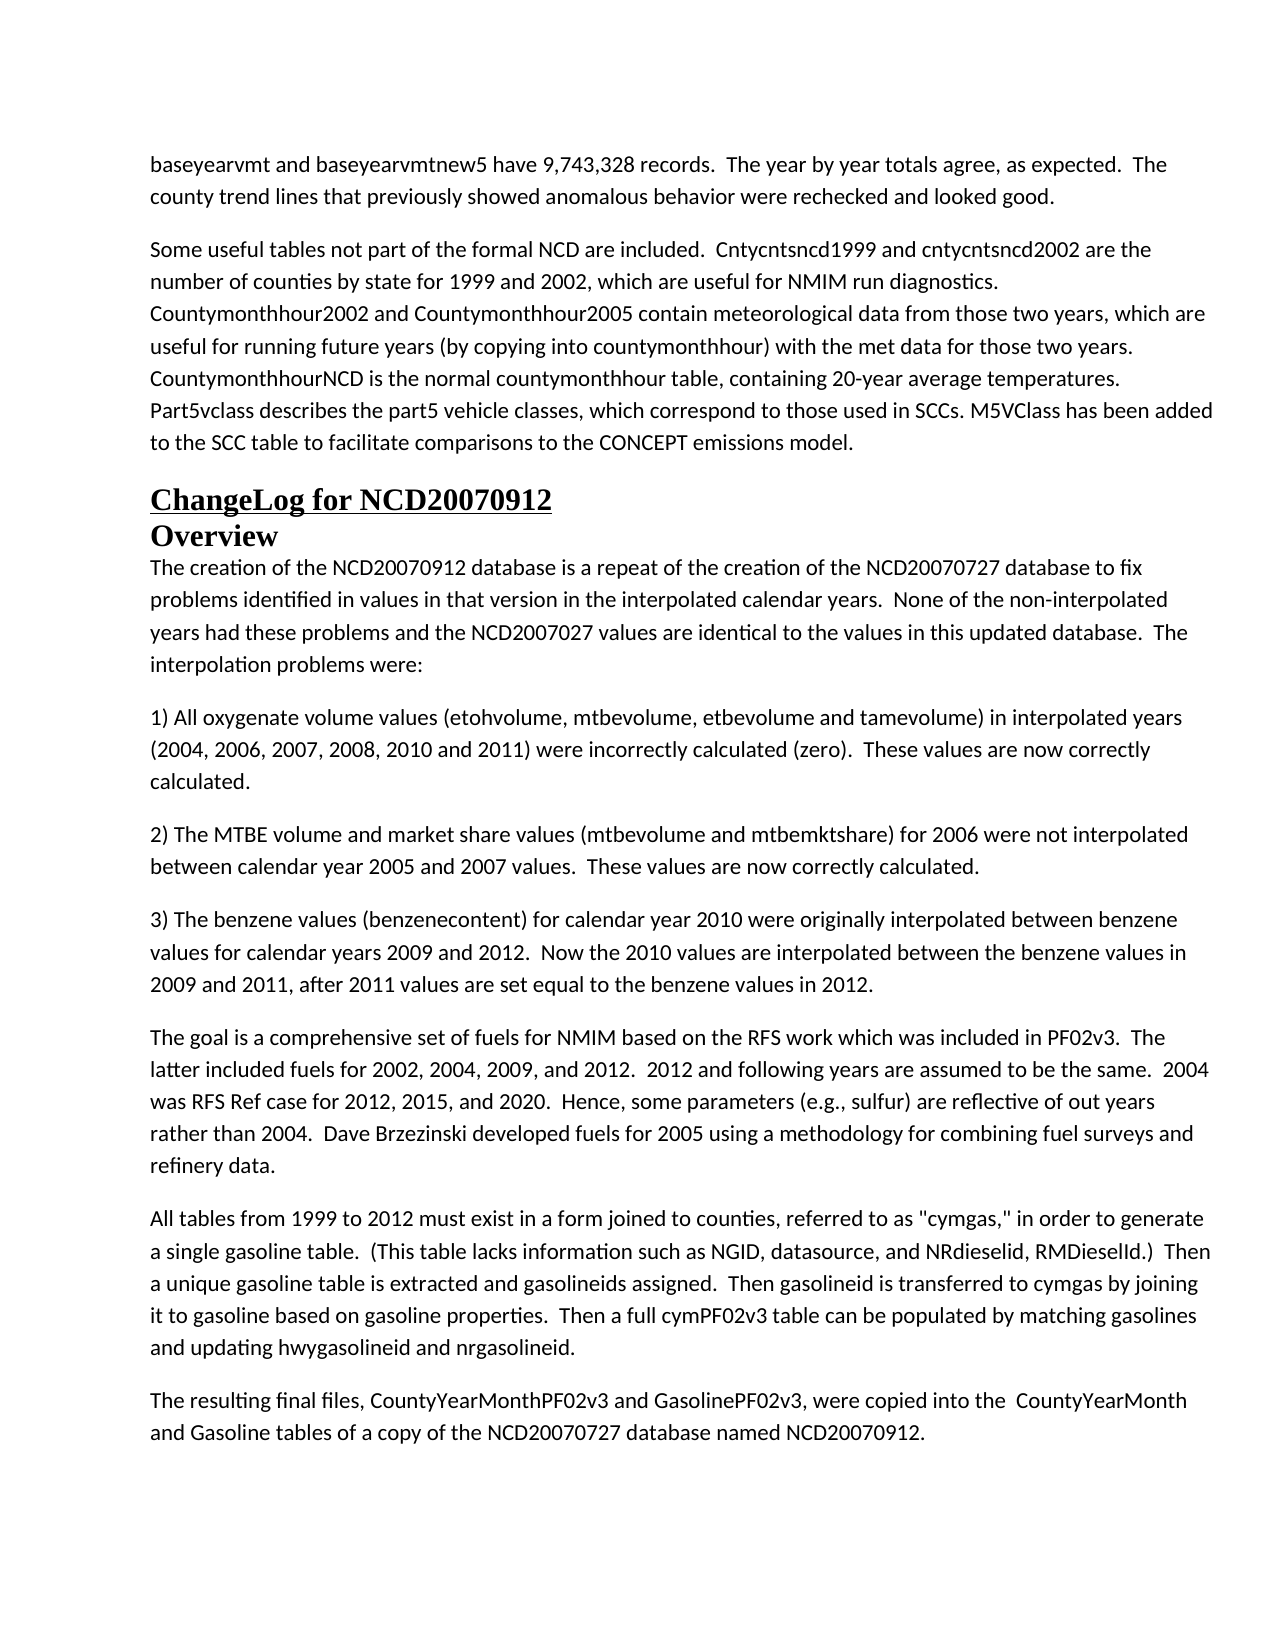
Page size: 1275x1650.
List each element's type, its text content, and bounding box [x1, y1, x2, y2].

subtitle ChangeLog for NCD20070912 [150, 481, 1215, 517]
text The goal is a comprehensive set of fuels for NMIM based on the RFS work which was included in PF02v3. The latter included fuels for 2002, 2004, 2009, and 2012. 2012 and following years are assumed to be the same. 2004 was RFS Ref case for 2012, 2015, and 2020. Hence, some parameters (e.g., sulfur) are reflective of out years rather than 2004. Dave Brzezinski developed fuels for 2005 using a methodology for combining fuel surveys and refinery data. [150, 1023, 1215, 1179]
text 1) All oxygenate volume values (etohvolume, mtbevolume, etbevolume and tamevolume) in interpolated years (2004, 2006, 2007, 2008, 2010 and 2011) were incorrectly calculated (zero). These values are now correctly calculated. [150, 703, 1215, 795]
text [150, 150, 1215, 210]
subtitle Overview [150, 517, 1215, 553]
text 3) The benzene values (benzenecontent) for calendar year 2010 were originally interpolated between benzene values for calendar years 2009 and 2012. Now the 2010 values are interpolated between the benzene values in 2009 and 2011, after 2011 values are set equal to the benzene values in 2012. [150, 905, 1215, 998]
text The creation of the NCD20070912 database is a repeat of the creation of the NCD20070727 database to fix problems identified in values in that version in the interpolated calendar years. None of the non-interpolated years had these problems and the NCD2007027 values are identical to the values in this updated database. The interpolation problems were: [150, 553, 1215, 678]
text The resulting final files, CountyYearMonthPF02v3 and GasolinePF02v3, were copied into the CountyYearMonth and Gasoline tables of a copy of the NCD20070727 database named NCD20070912. [150, 1386, 1215, 1447]
text Some useful tables not part of the formal NCD are included. Cntycntsncd1999 and cntycntsncd2002 are the number of counties by state for 1999 and 2002, which are useful for NMIM run diagnostics. Countymonthhour2002 and Countymonthhour2005 contain meteorological data from those two years, which are useful for running future years (by copying into countymonthhour) with the met data for those two years. CountymonthhourNCD is the normal countymonthhour table, containing 20-year average temperatures. Part5vclass describes the part5 vehicle classes, which correspond to those used in SCCs. M5VClass has been added to the SCC table to facilitate comparisons to the CONCEPT emissions model. [150, 235, 1215, 456]
text 2) The MTBE volume and market share values (mtbevolume and mtbemktshare) for 2006 were not interpolated between calendar year 2005 and 2007 values. These values are now correctly calculated. [150, 820, 1215, 880]
text All tables from 1999 to 2012 must exist in a form joined to counties, referred to as "cymgas," in order to generate a single gasoline table. (This table lacks information such as NGID, datasource, and NRdieselid, RMDieselId.) Then a unique gasoline table is extracted and gasolineids assigned. Then gasolineid is transferred to cymgas by joining it to gasoline based on gasoline properties. Then a full cymPF02v3 table can be populated by matching gasolines and updating hwygasolineid and nrgasolineid. [150, 1204, 1215, 1361]
